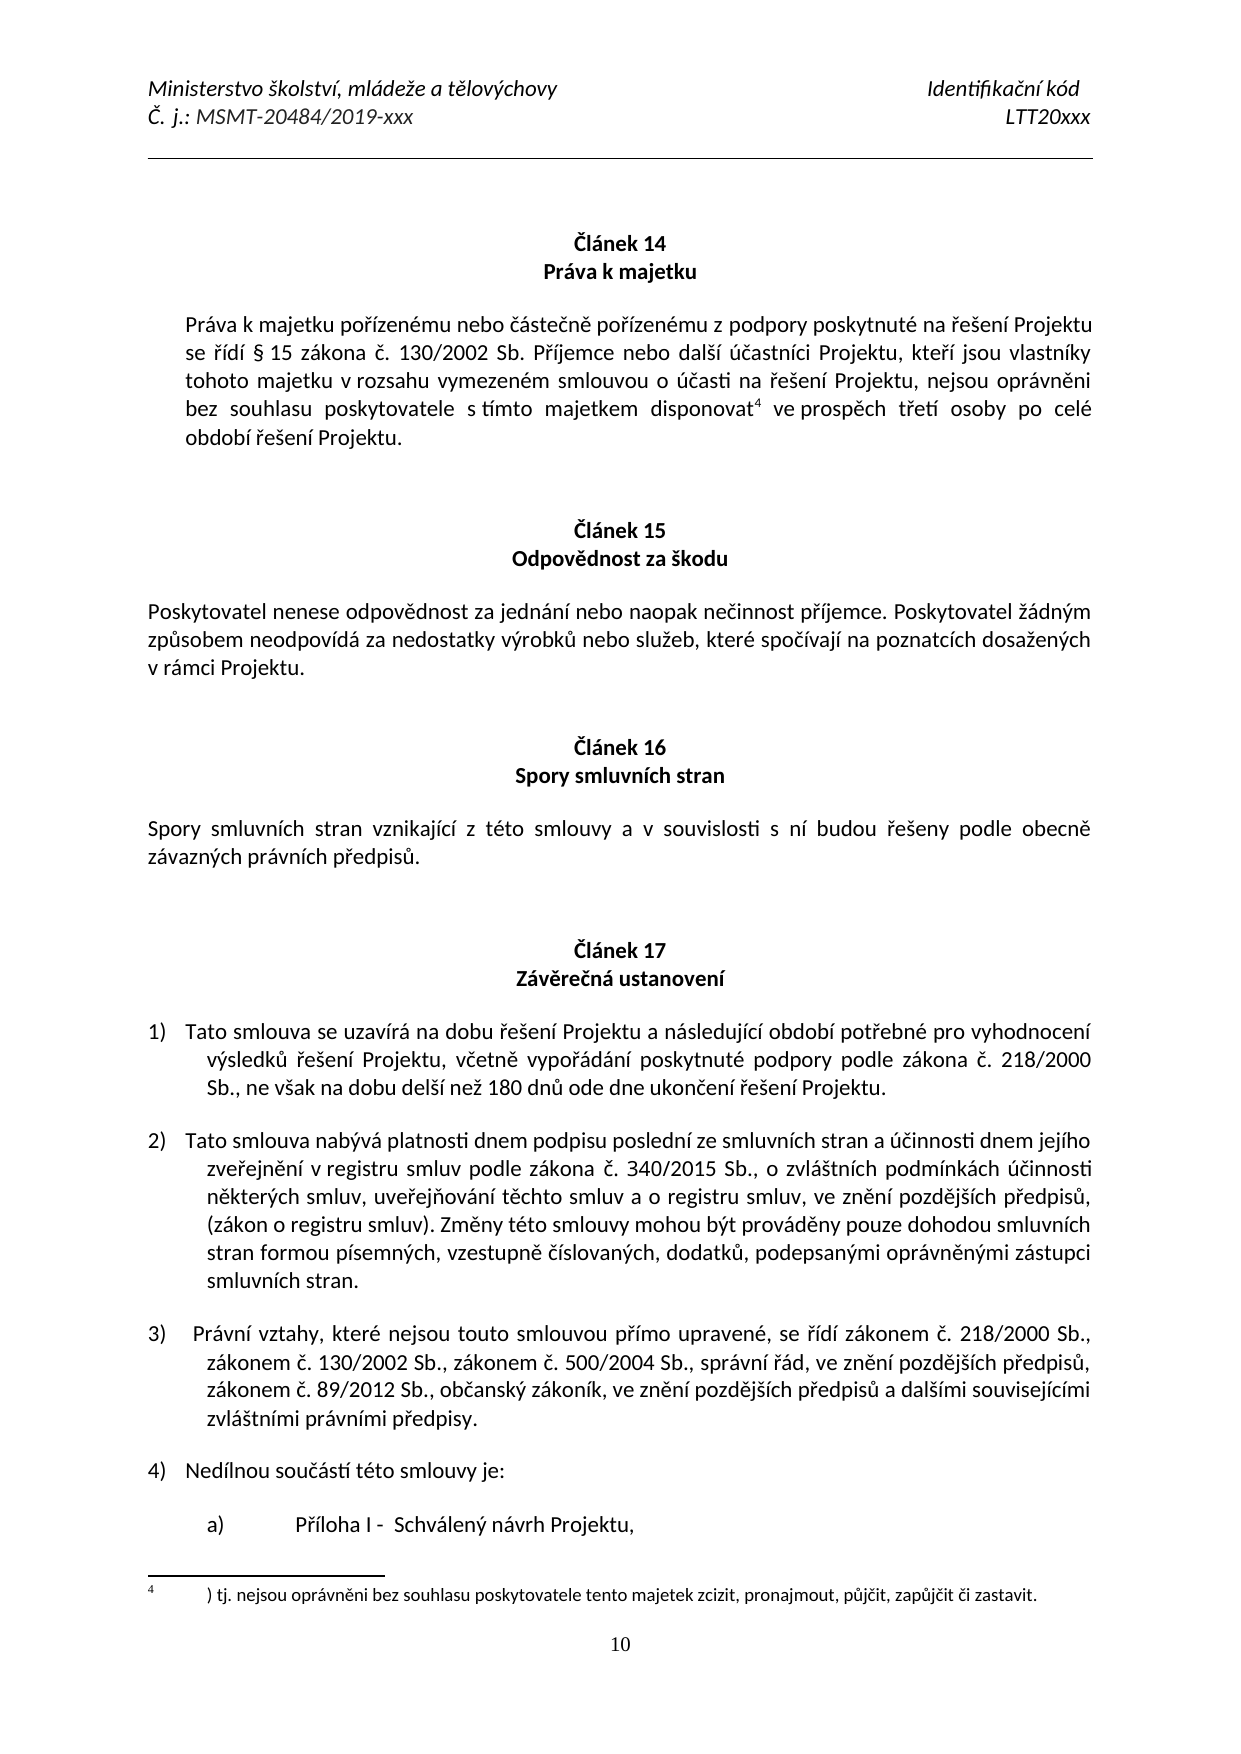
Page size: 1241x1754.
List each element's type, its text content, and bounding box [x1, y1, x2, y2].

text Článek 15 [148, 516, 1093, 544]
text Odpovědnost za škodu [148, 544, 1093, 572]
text Práva k majetku [148, 257, 1093, 286]
text Spory smluvních stran [148, 761, 1093, 789]
text a) Příloha I - Schválený návrh Projektu, [148, 1510, 1093, 1538]
text Článek 17 [148, 936, 1093, 964]
text Spory smluvních stran vznikající z této smlouvy a v souvislosti s ní budou řešeny podle obecně závazných právních předpisů. [148, 814, 1093, 870]
text Poskytovatel nenese odpovědnost za jednání nebo naopak nečinnost příjemce. Poskytovatel žádným způsobem neodpovídá za nedostatky výrobků nebo služeb, které spočívají na poznatcích dosažených v rámci Projektu. [148, 597, 1093, 681]
list Tato smlouva se uzavírá na dobu řešení Projektu a následující období potřebné pro vyhodnocení výsledků řešení Projektu, včetně vypořádání poskytnuté podpory podle zákona č. 218/2000 Sb., ne však na dobu delší než 180 dnů ode dne ukončení řešení Projektu. [148, 1017, 1093, 1101]
text Práva k majetku pořízenému nebo částečně pořízenému z podpory poskytnuté na řešení Projektu se řídí § 15 zákona č. 130/2002 Sb. Příjemce nebo další účastníci Projektu, kteří jsou vlastníky tohoto majetku v rozsahu vymezeném smlouvou o účasti na řešení Projektu, nejsou oprávněni bez souhlasu poskytovatele s tímto majetkem disponovat ve prospěch třetí osoby po celé období řešení Projektu. [185, 311, 1093, 451]
text Článek 14 [148, 229, 1093, 257]
list Tato smlouva nabývá platnosti dnem podpisu poslední ze smluvních stran a účinnosti dnem jejího zveřejnění v registru smluv podle zákona č. 340/2015 Sb., o zvláštních podmínkách účinnosti některých smluv, uveřejňování těchto smluv a o registru smluv, ve znění pozdějších předpisů, (zákon o registru smluv). Změny této smlouvy mohou být prováděny pouze dohodou smluvních stran formou písemných, vzestupně číslovaných, dodatků, podepsanými oprávněnými zástupci smluvních stran. [148, 1126, 1093, 1294]
text Závěrečná ustanovení [148, 964, 1093, 992]
list Právní vztahy, které nejsou touto smlouvou přímo upravené, se řídí zákonem č. 218/2000 Sb., zákonem č. 130/2002 Sb., zákonem č. 500/2004 Sb., správní řád, ve znění pozdějších předpisů, zákonem č. 89/2012 Sb., občanský zákoník, ve znění pozdějších předpisů a dalšími souvisejícími zvláštními právními předpisy. [148, 1319, 1093, 1432]
subtitle Článek 16 [148, 733, 1093, 761]
list Nedílnou součástí této smlouvy je: [148, 1457, 1093, 1485]
